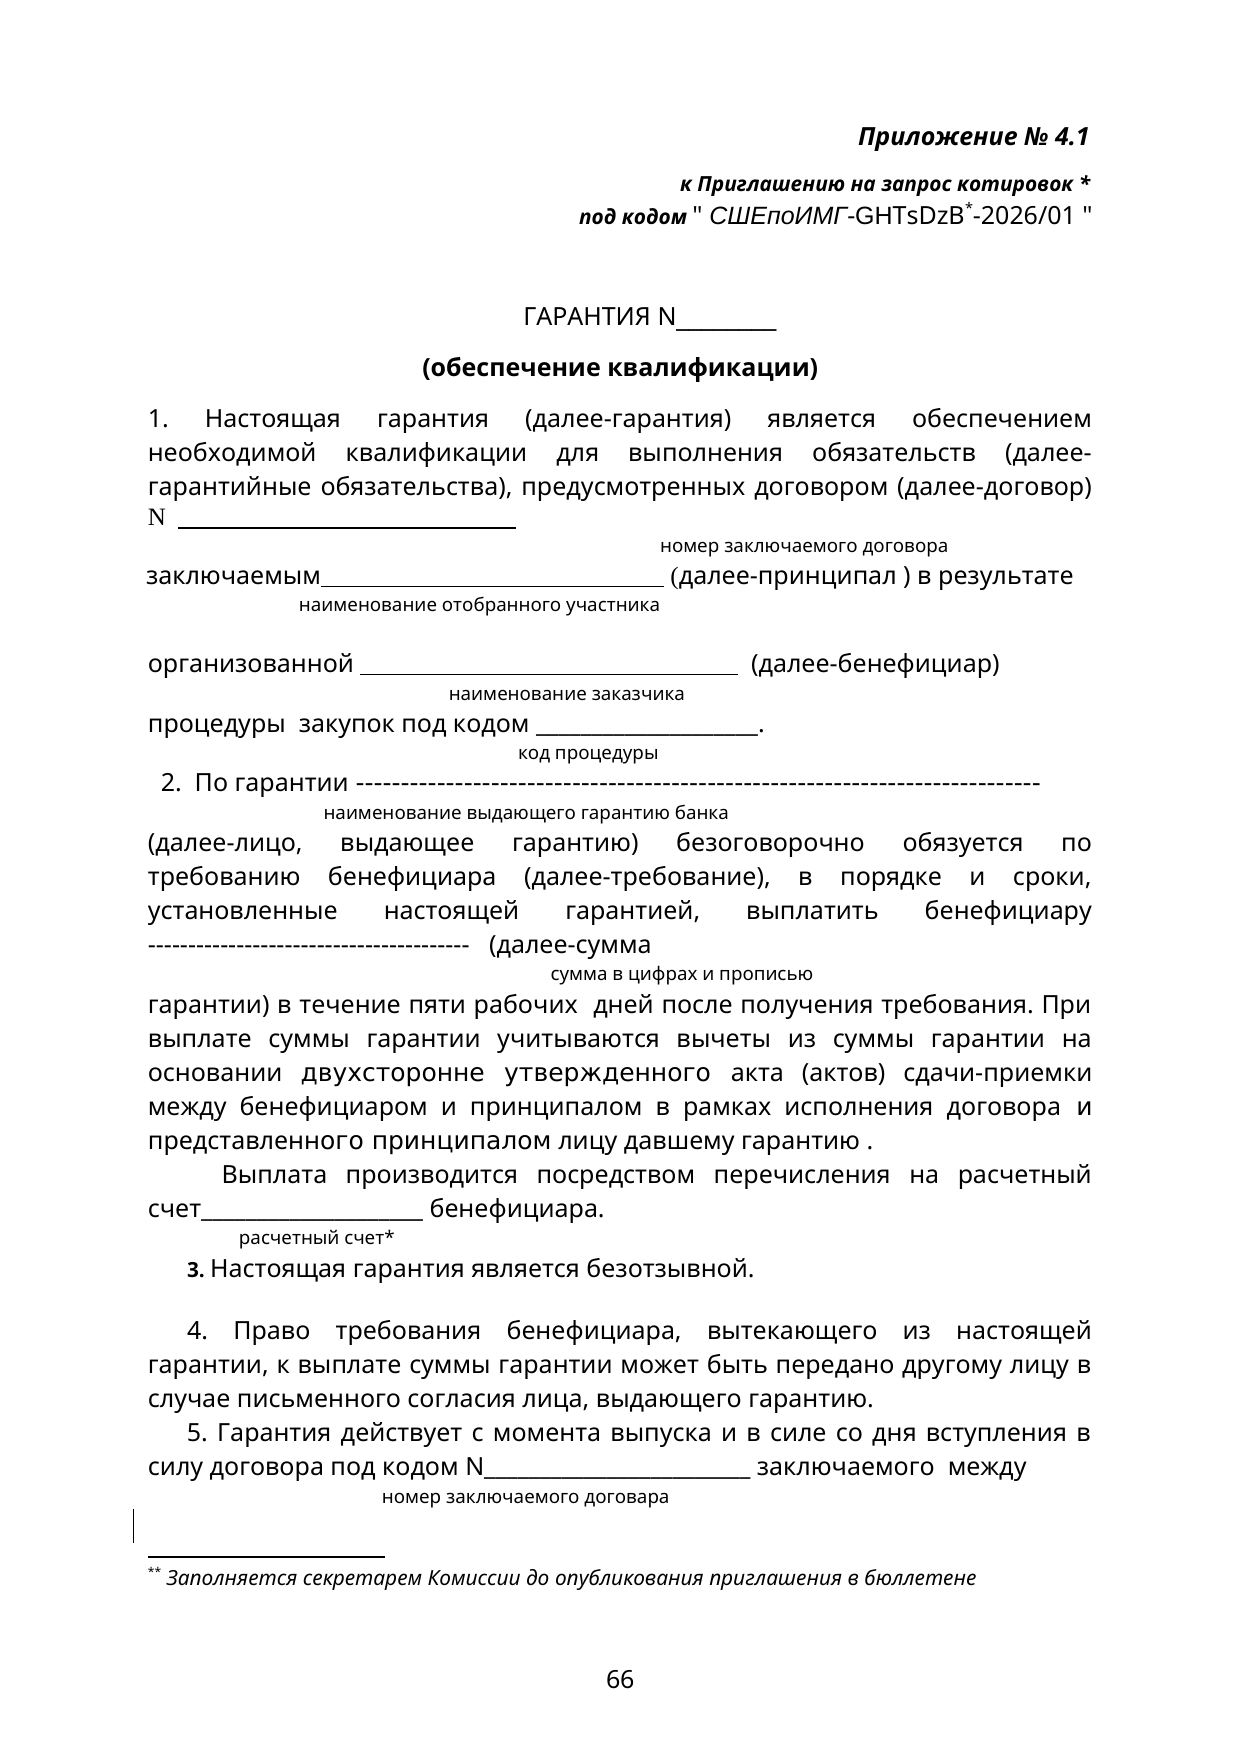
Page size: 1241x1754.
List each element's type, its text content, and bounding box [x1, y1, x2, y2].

text расчетный счет* [148, 1225, 1092, 1250]
text наименование отобранного участника [133, 591, 1092, 617]
text (обеспечение квалификации) [207, 349, 1034, 383]
text 3. Настоящая гарантия является безотзывной. [148, 1250, 1092, 1284]
text код процедуры [148, 739, 1092, 765]
text сумма в цифрах и прописью [148, 961, 1092, 986]
text наименование выдающего гарантию банка [148, 799, 1092, 824]
text процедуры закупок под кодом ____________________. [148, 705, 1092, 739]
text номер заключаемого договора [133, 532, 1092, 557]
text организованной (далее-бенефициар) [148, 646, 1092, 680]
text 1. Настоящая гарантия (далее-гарантия) является обеспечением необходимой квалификации для выполнения обязательств (далее-гарантийные обязательства), предусмотренных договором (далее-договор) N [148, 400, 1092, 532]
text 2. По гарантии ---------------------------------------------------------------------------- [148, 765, 1092, 799]
text (далее-лицо, выдающее гарантию) безоговорочно обязуется по требованию бенефициара (далее-требование), в порядке и сроки, установленные настоящей гарантией, выплатить бенефициару ---------------------------------------- (далее-сумма [148, 824, 1092, 961]
text наименование заказчика [281, 680, 1092, 705]
text к Приглашению на запрос котировок * под кодом " СШЕпоИМГ-GHTsDzB*-2026/01 " [148, 169, 1092, 231]
text Выплата производится посредством перечисления на расчетный счет____________________ бенефициара. [148, 1157, 1092, 1225]
text 5. Гарантия действует с момента выпуска и в силе со дня вступления в силу договора под кодом N________________________ заключаемого между [148, 1415, 1092, 1483]
text ГАРАНТИЯ N________ [148, 299, 1092, 333]
text заключаемым (далее-принципал ) в результате [133, 557, 1092, 591]
text Приложение № 4.1 [148, 118, 1092, 152]
text 4. Право требования бенефициара, вытекающего из настоящей гарантии, к выплате суммы гарантии может быть передано другому лицу в случае письменного согласия лица, выдающего гарантию. [148, 1313, 1092, 1415]
text номер заключаемого договара [148, 1483, 1092, 1508]
text гарантии) в течение пяти рабочих дней после получения требования. При выплате суммы гарантии учитываются вычеты из суммы гарантии на основании двухсторонне утвержденного акта (актов) сдачи-приемки между бенефициаром и принципалом в рамках исполнения договора и представленного принципалом лицу давшему гарантию . [148, 986, 1092, 1157]
